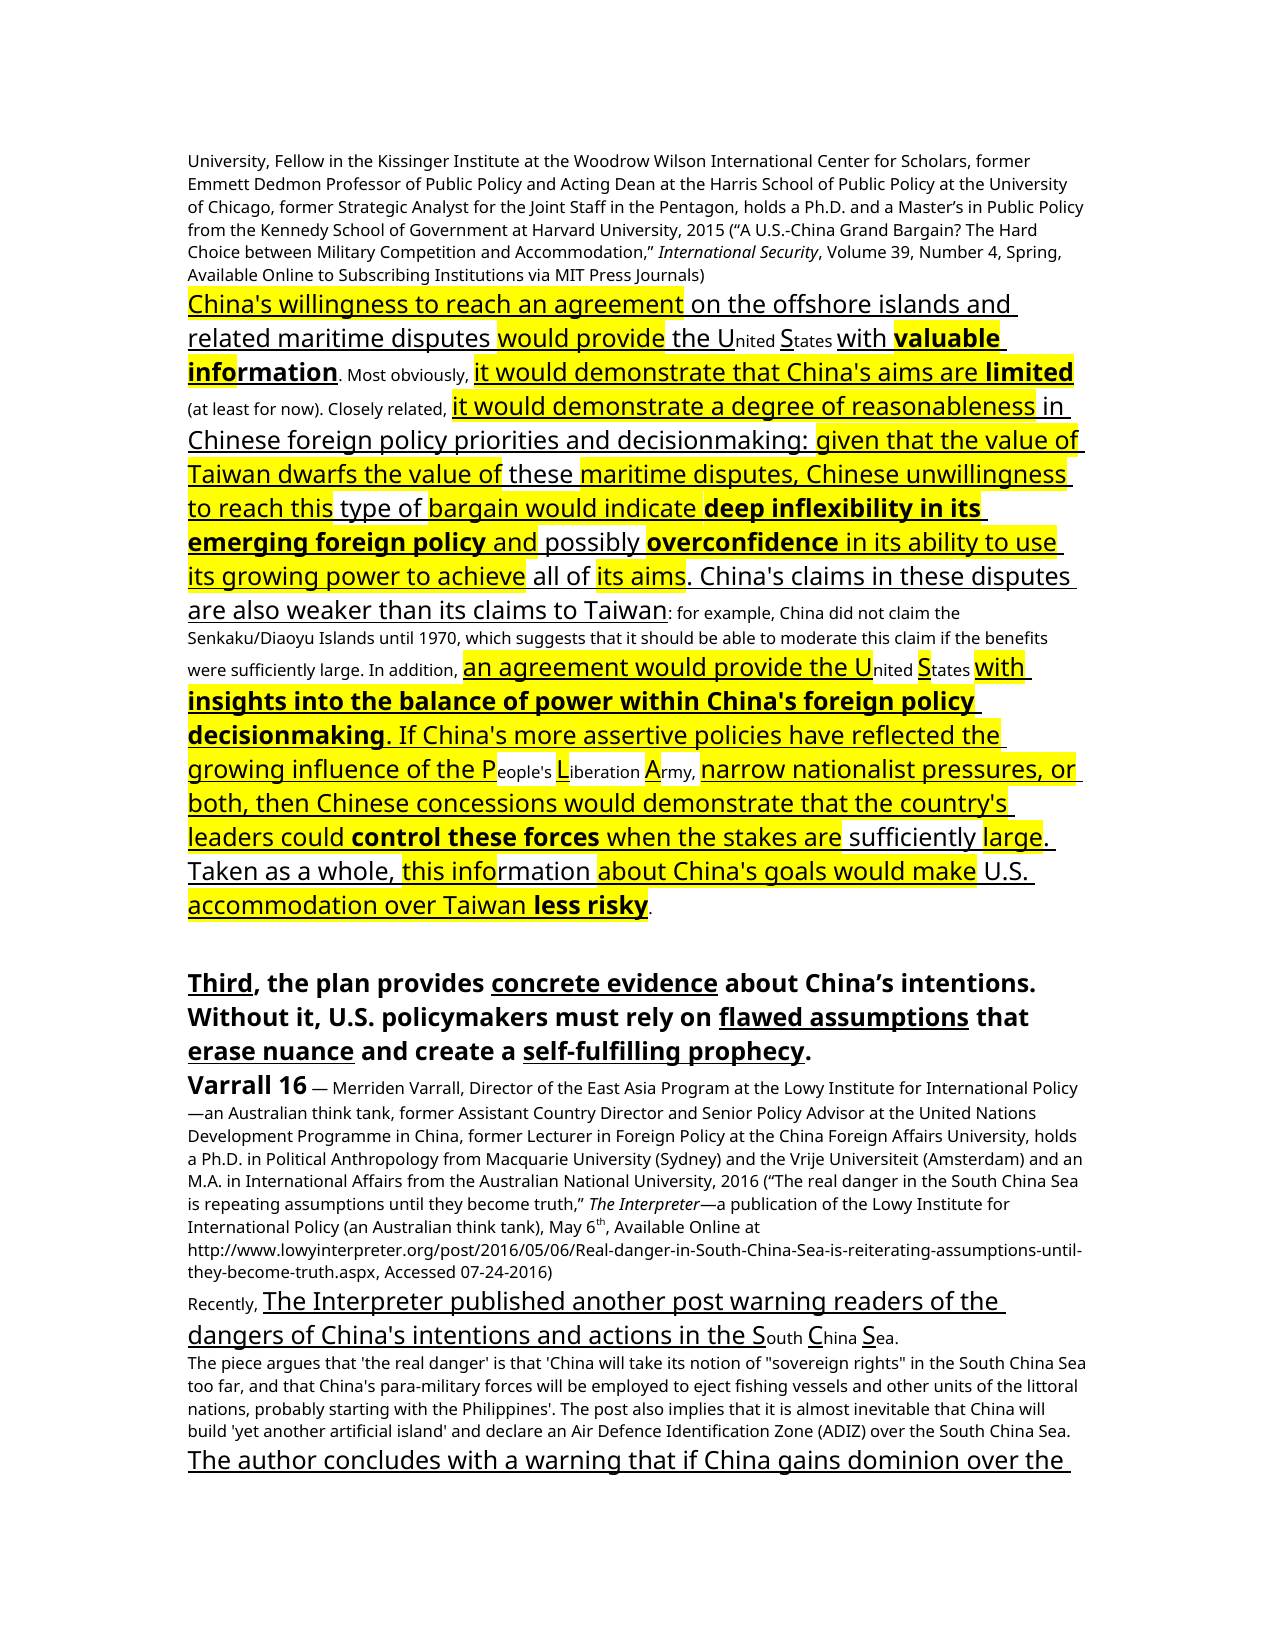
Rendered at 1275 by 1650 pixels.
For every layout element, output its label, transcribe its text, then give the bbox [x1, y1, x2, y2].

subtitle Third, the plan provides concrete evidence about China’s intentions. Without it, U.S. policymakers must rely on flawed assumptions that erase nuance and create a self-fulfilling prophecy. [187, 966, 1087, 1068]
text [187, 150, 1087, 286]
text Varrall 16 — Merriden Varrall, Director of the East Asia Program at the Lowy Institute for International Policy—an Australian think tank, former Assistant Country Director and Senior Policy Advisor at the United Nations Development Programme in China, former Lecturer in Foreign Policy at the China Foreign Affairs University, holds a Ph.D. in Political Anthropology from Macquarie University (Sydney) and the Vrije Universiteit (Amsterdam) and an M.A. in International Affairs from the Australian National University, 2016 (“The real danger in the South China Sea is repeating assumptions until they become truth,” The Interpreter—a publication of the Lowy Institute for International Policy (an Australian think tank), May 6th, Available Online at http://www.lowyinterpreter.org/post/2016/05/06/Real-danger-in-South-China-Sea-is-reiterating-assumptions-until-they-become-truth.aspx, Accessed 07-24-2016) [187, 1068, 1087, 1283]
text Recently, The Interpreter published another post warning readers of the dangers of China's intentions and actions in the South China Sea. [187, 1283, 1087, 1352]
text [187, 1352, 1087, 1477]
text China's willingness to reach an agreement on the offshore islands and related maritime disputes would provide the United States with valuable information. Most obviously, it would demonstrate that China's aims are limited (at least for now). Closely related, it would demonstrate a degree of reasonableness in Chinese foreign policy priorities and decisionmaking: given that the value of Taiwan dwarfs the value of these maritime disputes, Chinese unwillingness to reach this type of bargain would indicate deep inflexibility in its emerging foreign policy and possibly overconfidence in its ability to use its growing power to achieve all of its aims. China's claims in these disputes are also weaker than its claims to Taiwan: for example, China did not claim the Senkaku/Diaoyu Islands until 1970, which suggests that it should be able to moderate this claim if the benefits were sufficiently large. In addition, an agreement would provide the United States with insights into the balance of power within China's foreign policy decisionmaking. If China's more assertive policies have reflected the growing influence of the People's Liberation Army, narrow nationalist pressures, or both, then Chinese concessions would demonstrate that the country's leaders could control these forces when the stakes are sufficiently large. Taken as a whole, this information about China's goals would make U.S. accommodation over Taiwan less risky. [187, 286, 1087, 922]
